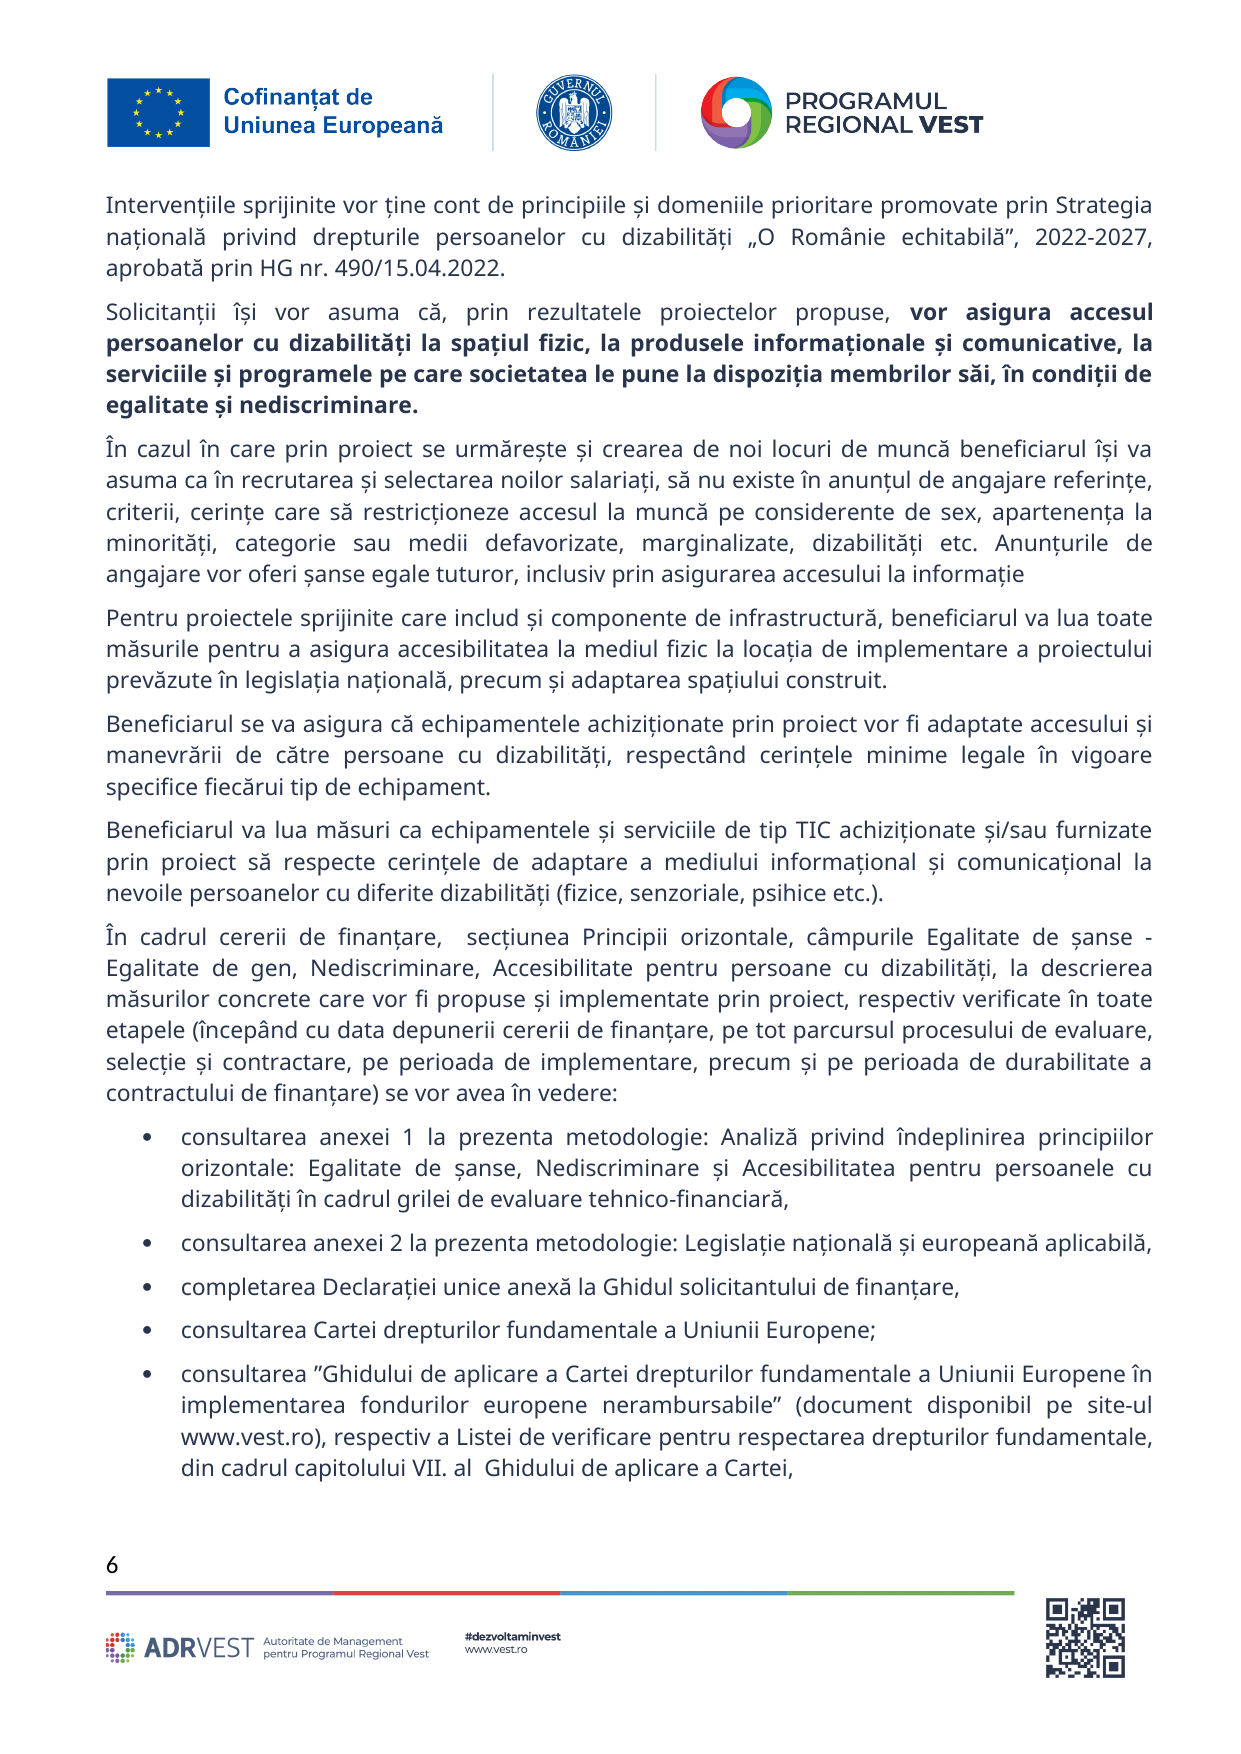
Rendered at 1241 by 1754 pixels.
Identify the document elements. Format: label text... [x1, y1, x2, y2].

picture [105, 73, 984, 152]
list consultarea anexei 1 la prezenta metodologie: Analiză privind îndeplinirea principiilor orizontale: Egalitate de șanse, Nediscriminare și Accesibilitatea pentru persoanele cu dizabilități în cadrul grilei de evaluare tehnico-financiară, [143, 1121, 1154, 1214]
text În cadrul cererii de finanțare, secțiunea Principii orizontale, câmpurile Egalitate de șanse - Egalitate de gen, Nediscriminare, Accesibilitate pentru persoane cu dizabilități, la descrierea măsurilor concrete care vor fi propuse și implementate prin proiect, respectiv verificate în toate etapele (începând cu data depunerii cererii de finanțare, pe tot parcursul procesului de evaluare, selecție și contractare, pe perioada de implementare, precum și pe perioada de durabilitate a contractului de finanțare) se vor avea în vedere: [106, 921, 1154, 1108]
picture [105, 1579, 1130, 1681]
text Beneficiarul se va asigura că echipamentele achiziționate prin proiect vor fi adaptate accesului și manevrării de către persoane cu dizabilități, respectând cerințele minime legale în vigoare specifice fiecărui tip de echipament. [106, 708, 1154, 802]
text Pentru proiectele sprijinite care includ și componente de infrastructură, beneficiarul va lua toate măsurile pentru a asigura accesibilitatea la mediul fizic la locația de implementare a proiectului prevăzute în legislația națională, precum și adaptarea spațiului construit. [106, 602, 1154, 696]
text Beneficiarul va lua măsuri ca echipamentele și serviciile de tip TIC achiziționate și/sau furnizate prin proiect să respecte cerințele de adaptare a mediului informațional și comunicațional la nevoile persoanelor cu diferite dizabilități (fizice, senzoriale, psihice etc.). [106, 814, 1154, 908]
text În cazul în care prin proiect se urmărește și crearea de noi locuri de muncă beneficiarul își va asuma ca în recrutarea și selectarea noilor salariați, să nu existe în anunțul de angajare referințe, criterii, cerințe care să restricționeze accesul la muncă pe considerente de sex, apartenența la minorități, categorie sau medii defavorizate, marginalizate, dizabilități etc. Anunțurile de angajare vor oferi șanse egale tuturor, inclusiv prin asigurarea accesului la informație [106, 433, 1154, 589]
text Solicitanții își vor asuma că, prin rezultatele proiectelor propuse, vor asigura accesul persoanelor cu dizabilităţi la spațiul fizic, la produsele informaționale și comunicative, la serviciile și programele pe care societatea le pune la dispoziția membrilor săi, în condiții de egalitate și nediscriminare. [106, 296, 1154, 421]
text Intervențiile sprijinite vor ține cont de principiile și domeniile prioritare promovate prin Strategia națională privind drepturile persoanelor cu dizabilități „O Românie echitabilă”, 2022-2027, aprobată prin HG nr. 490/15.04.2022. [106, 189, 1154, 283]
list completarea Declarației unice anexă la Ghidul solicitantului de finanțare, [143, 1271, 1154, 1302]
list consultarea Cartei drepturilor fundamentale a Uniunii Europene; [143, 1314, 1154, 1346]
list consultarea ”Ghidului de aplicare a Cartei drepturilor fundamentale a Uniunii Europene în implementarea fondurilor europene nerambursabile” (document disponibil pe site-ul www.vest.ro), respectiv a Listei de verificare pentru respectarea drepturilor fundamentale, din cadrul capitolului VII. al Ghidului de aplicare a Cartei, [143, 1358, 1154, 1483]
list consultarea anexei 2 la prezenta metodologie: Legislație națională și europeană aplicabilă, [143, 1227, 1154, 1258]
